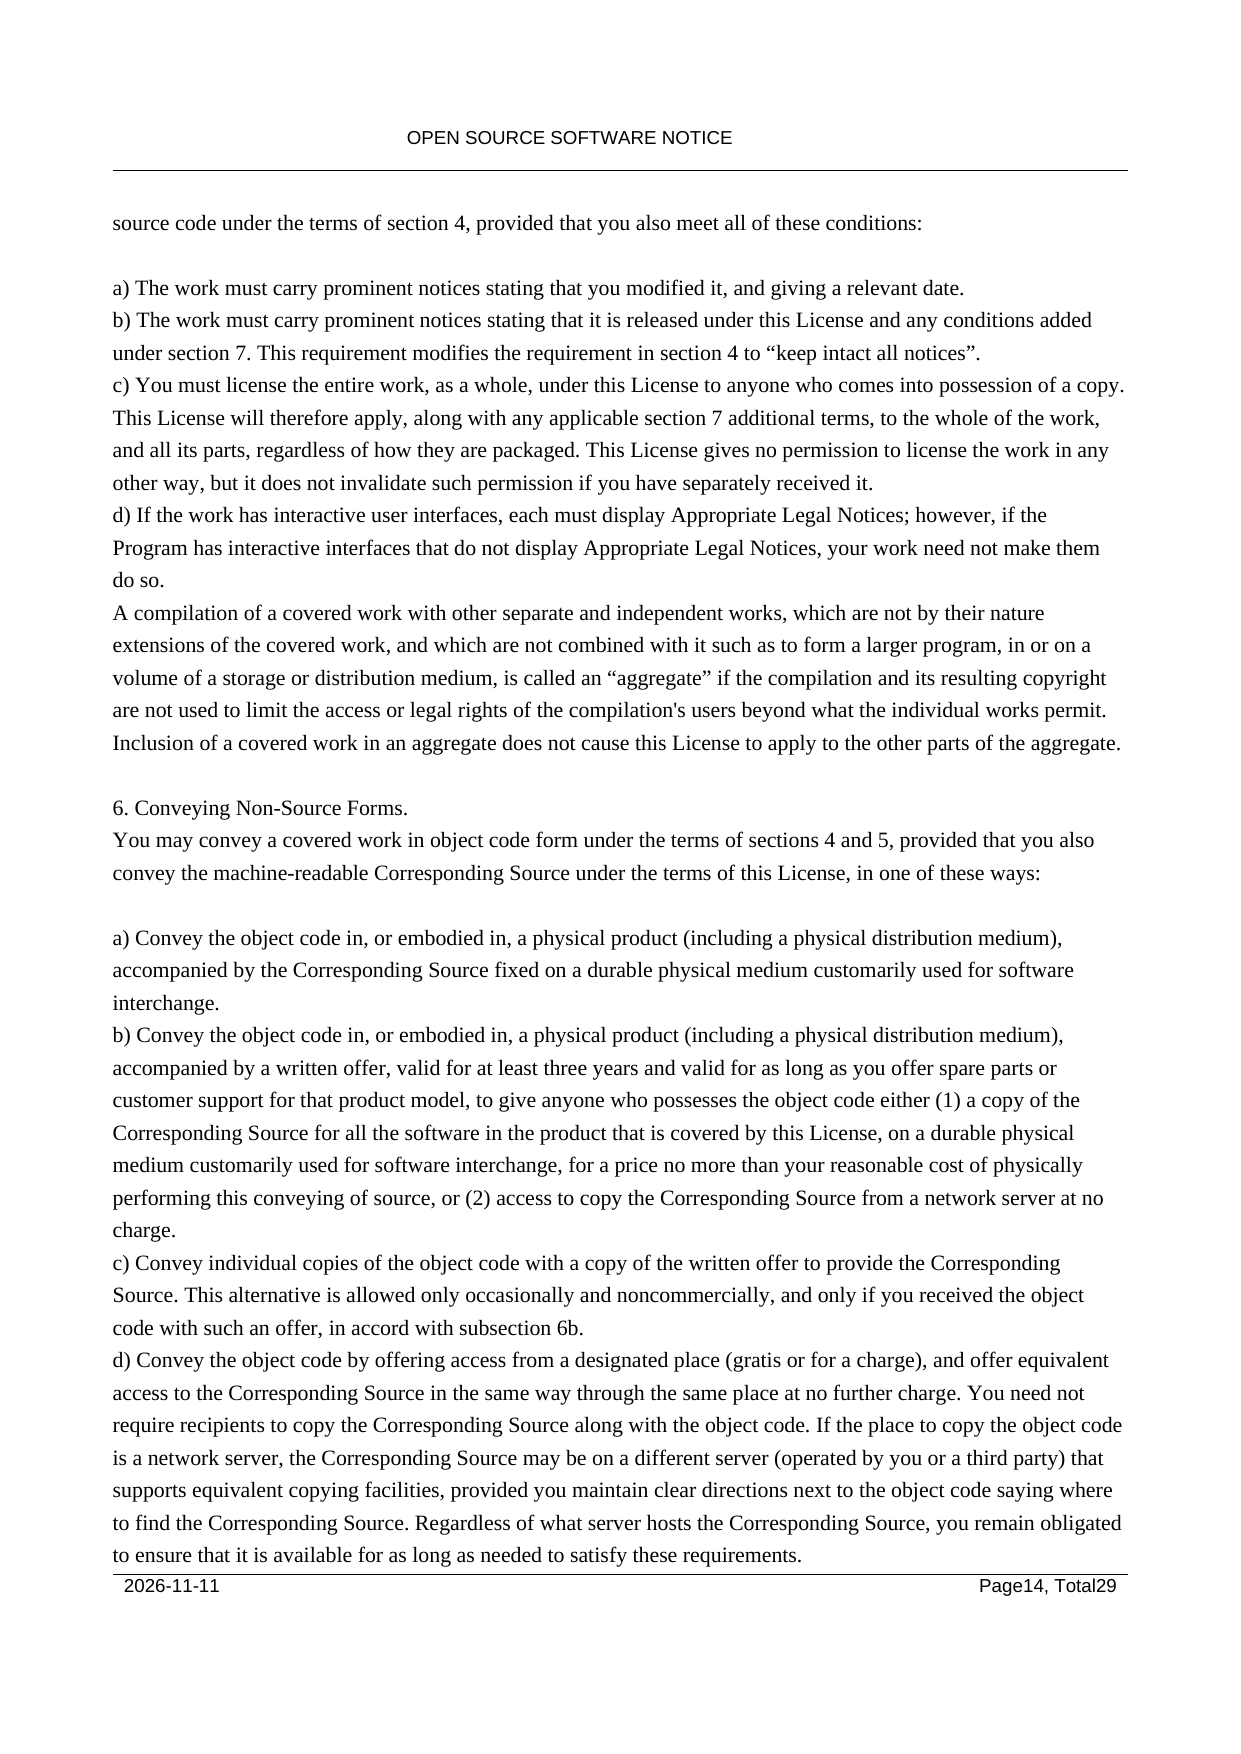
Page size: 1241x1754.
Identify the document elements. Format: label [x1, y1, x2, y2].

text [112, 206, 1128, 1571]
